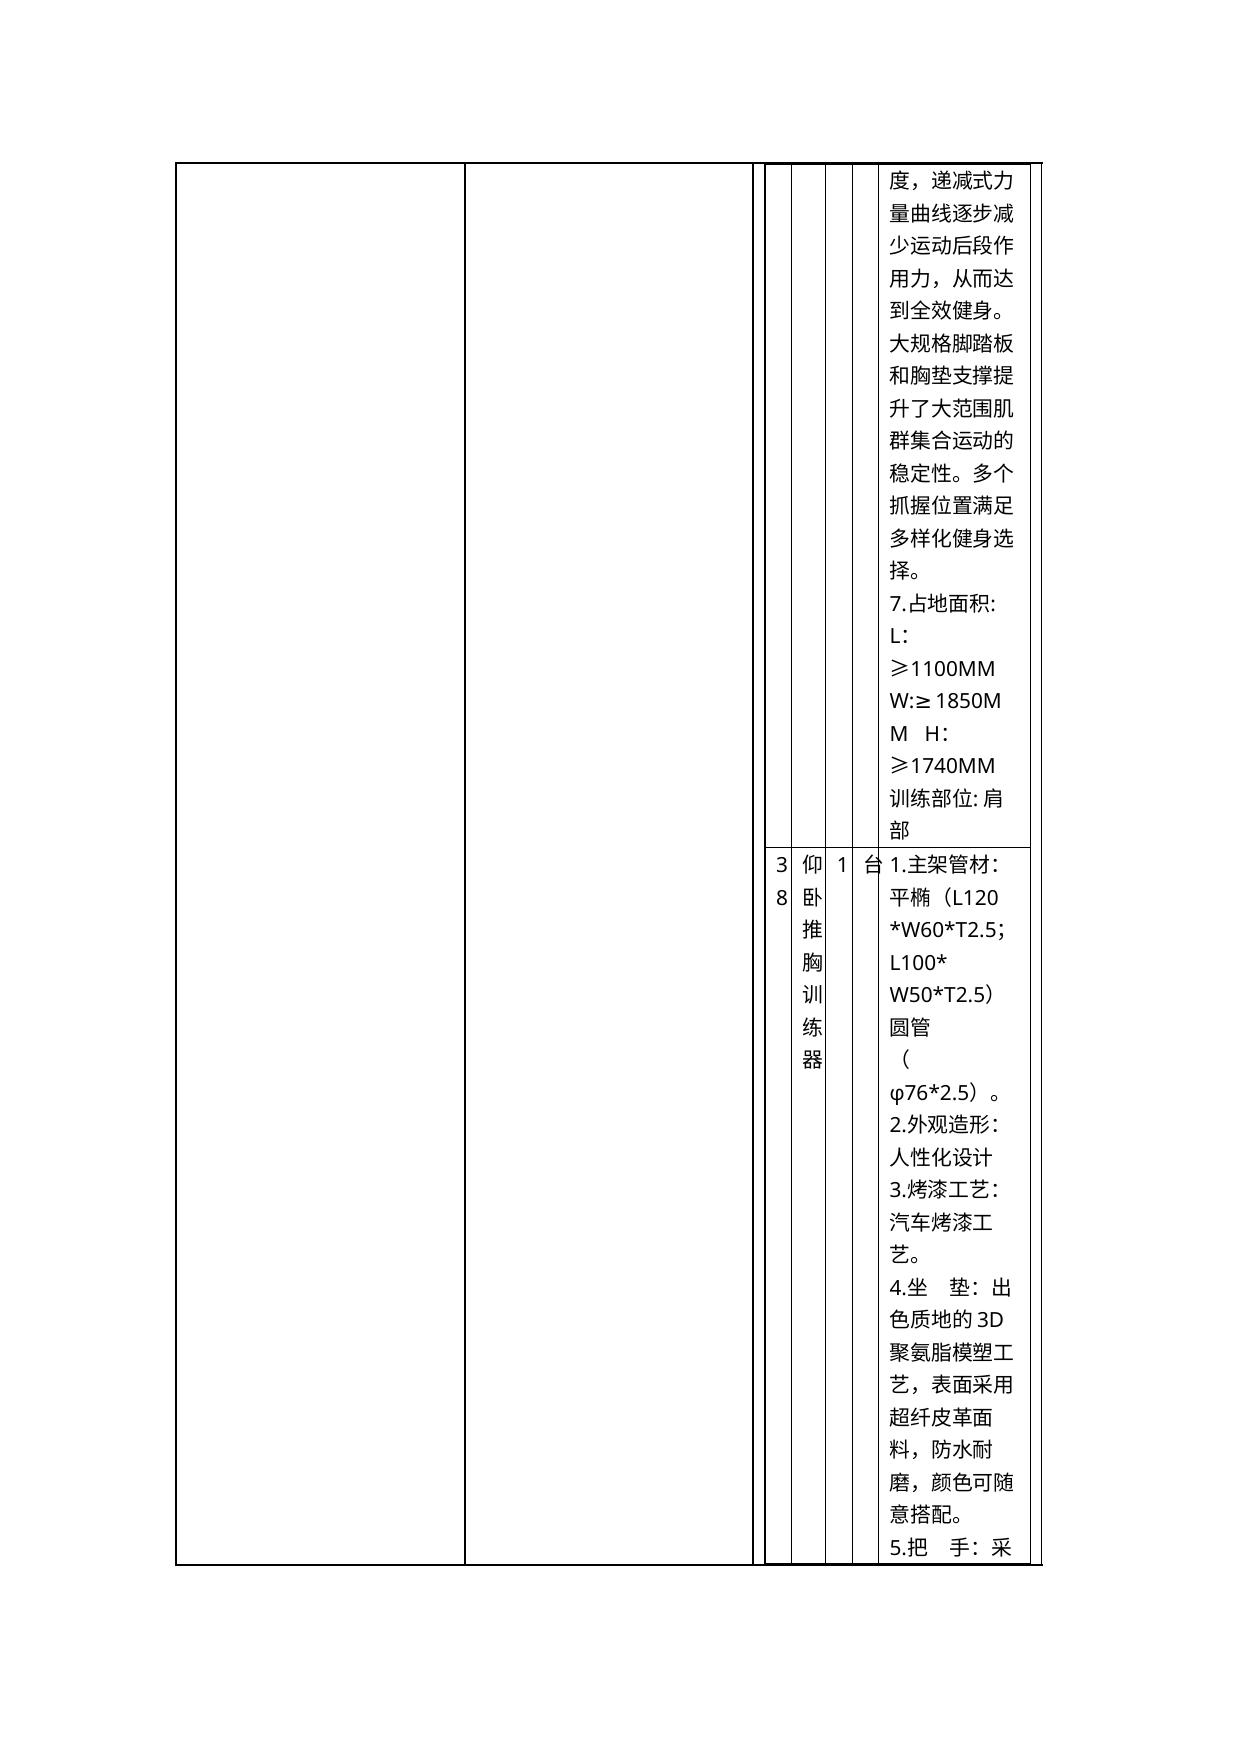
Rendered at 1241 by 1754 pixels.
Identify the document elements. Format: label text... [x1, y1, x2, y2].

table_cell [754, 164, 764, 1564]
table_cell [466, 164, 752, 1564]
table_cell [1031, 164, 1041, 1564]
table_cell 1 [177, 164, 464, 1564]
